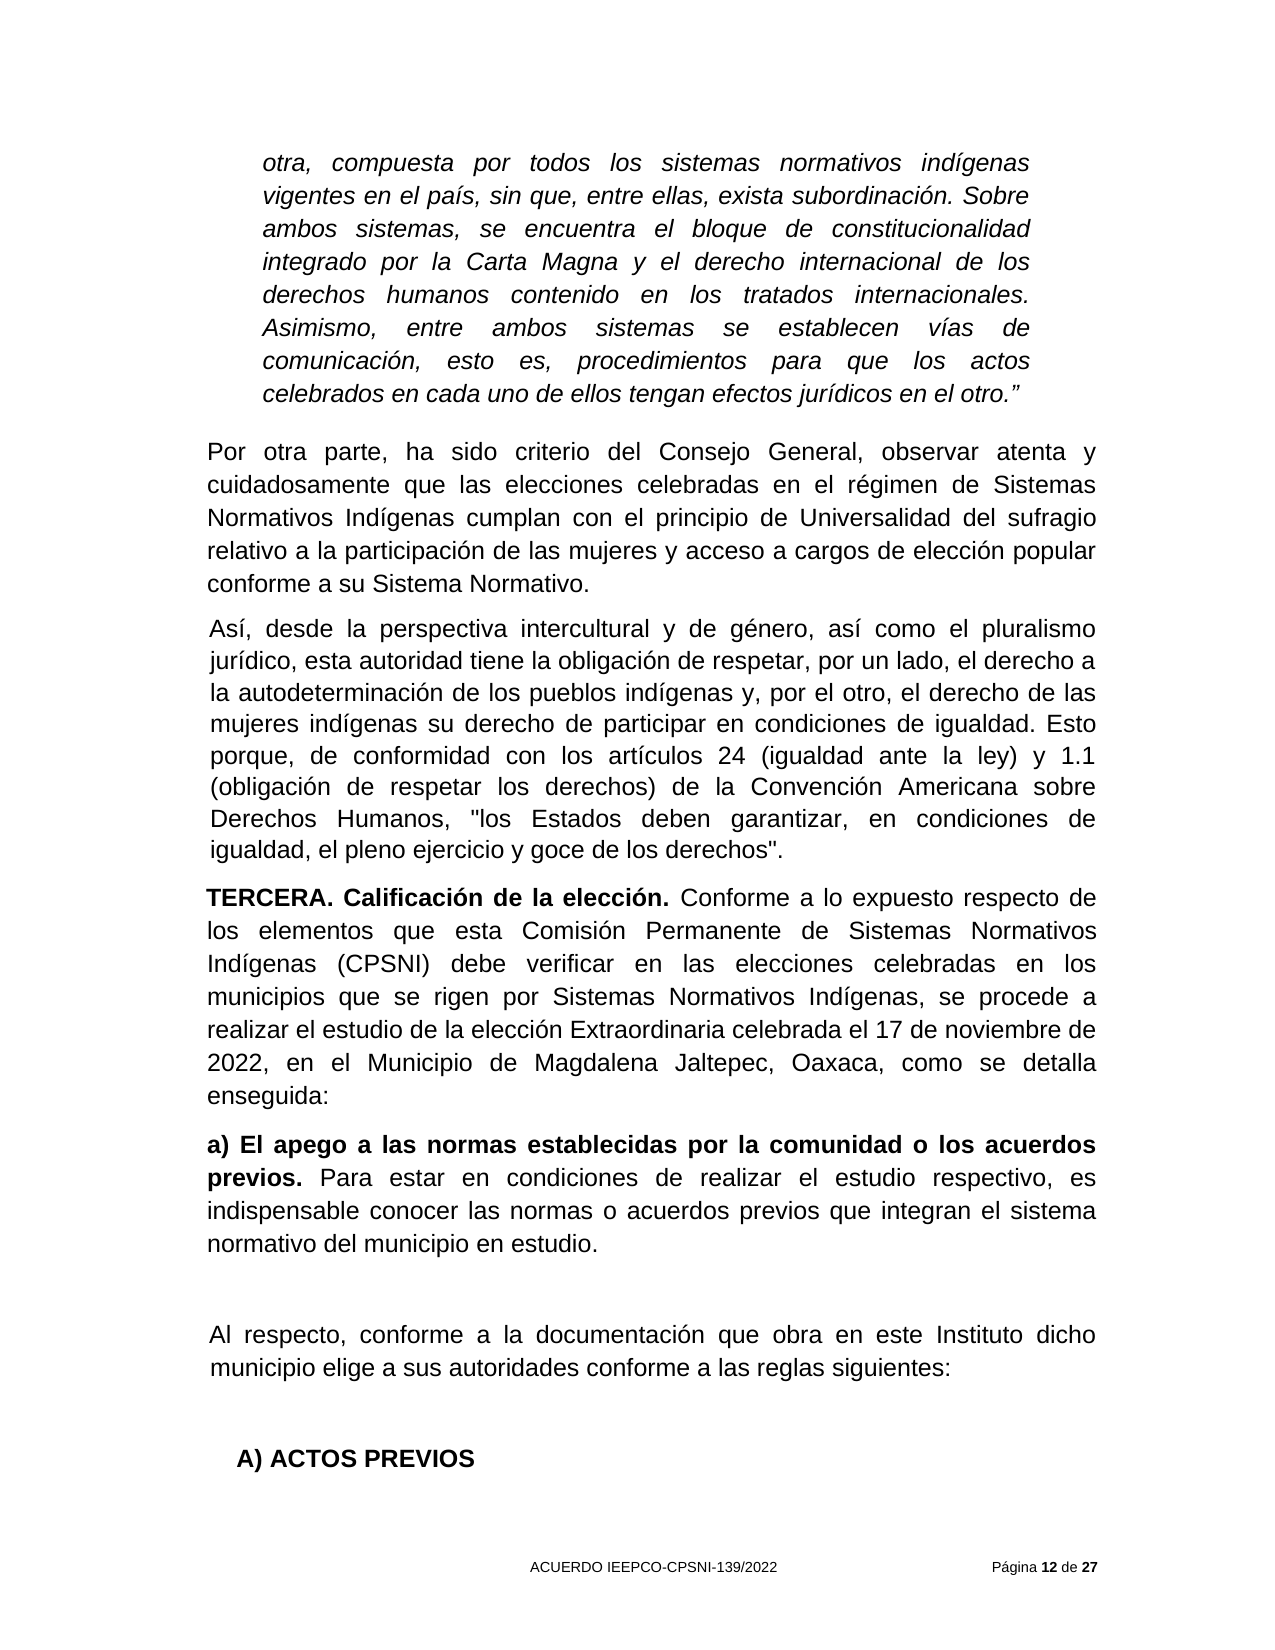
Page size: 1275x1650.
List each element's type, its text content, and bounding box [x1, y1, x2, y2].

text TERCERA. Calificación de la elección. Conforme a lo expuesto respecto de los elementos que esta Comisión Permanente de Sistemas Normativos Indígenas (CPSNI) debe verificar en las elecciones celebradas en los municipios que se rigen por Sistemas Normativos Indígenas, se procede a realizar el estudio de la elección Extraordinaria celebrada el 17 de noviembre de 2022, en el Municipio de Magdalena Jaltepec, Oaxaca, como se detalla enseguida: [206, 883, 1098, 1110]
text A) ACTOS PREVIOS [236, 1444, 1098, 1473]
text Así, desde la perspectiva intercultural y de género, así como el pluralismo jurídico, esta autoridad tiene la obligación de respetar, por un lado, el derecho a la autodeterminación de los pueblos indígenas y, por el otro, el derecho de las mujeres indígenas su derecho de participar en condiciones de igualdad. Esto porque, de conformidad con los artículos 24 (igualdad ante la ley) y 1.1 (obligación de respetar los derechos) de la Convención Americana sobre Derechos Humanos, "los Estados deben garantizar, en condiciones de igualdad, el pleno ejercicio y goce de los derechos". [209, 614, 1098, 864]
text Por otra parte, ha sido criterio del Consejo General, observar atenta y cuidadosamente que las elecciones celebradas en el régimen de Sistemas Normativos Indígenas cumplan con el principio de Universalidad del sufragio relativo a la participación de las mujeres y acceso a cargos de elección popular conforme a su Sistema Normativo. [207, 437, 1098, 598]
text Al respecto, conforme a la documentación que obra en este Instituto dicho municipio elige a sus autoridades conforme a las reglas siguientes: [209, 1320, 1098, 1382]
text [261, 148, 1034, 407]
text a) El apego a las normas establecidas por la comunidad o los acuerdos previos. Para estar en condiciones de realizar el estudio respectivo, es indispensable conocer las normas o acuerdos previos que integran el sistema normativo del municipio en estudio. [207, 1130, 1098, 1258]
